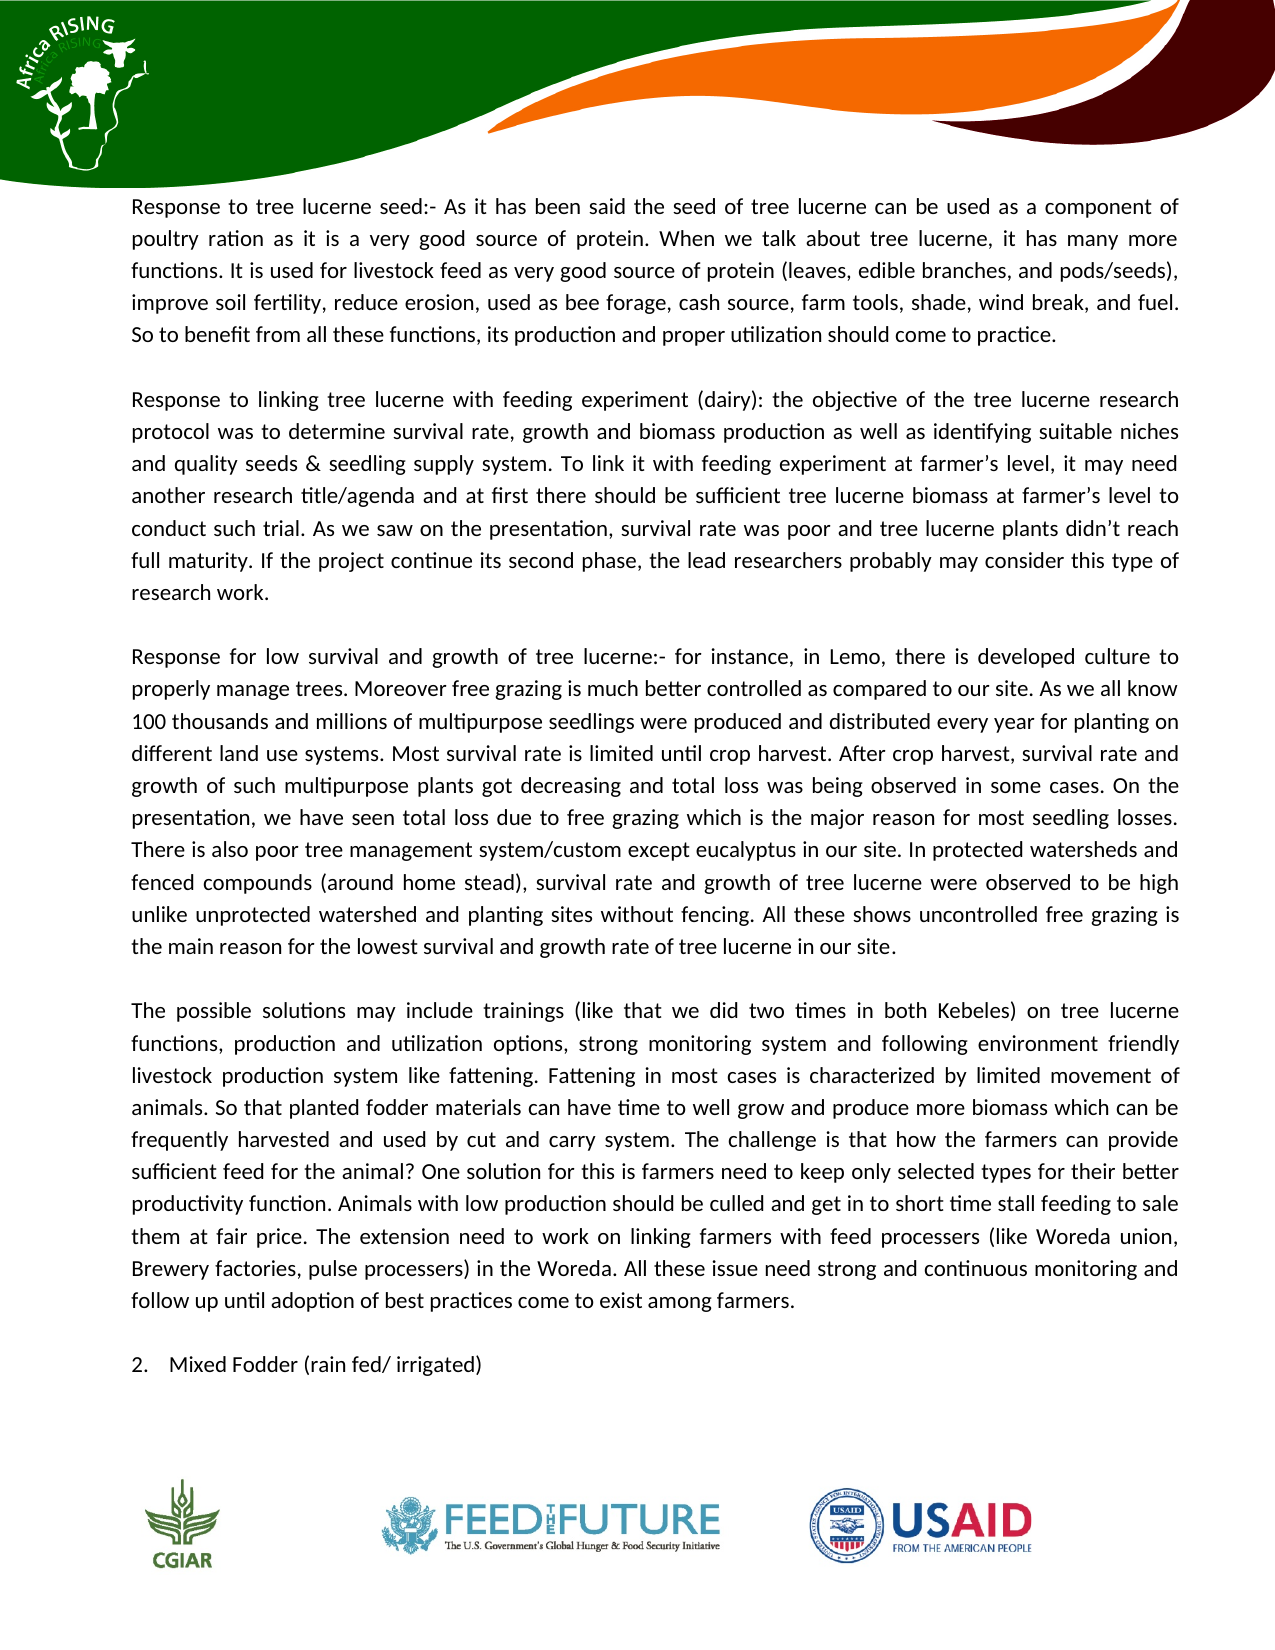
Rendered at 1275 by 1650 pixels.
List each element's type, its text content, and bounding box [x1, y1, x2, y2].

list Mixed Fodder (rain fed/ irrigated) [131, 1351, 1181, 1378]
text Response to linking tree lucerne with feeding experiment (dairy): the objective of the tree lucerne research protocol was to determine survival rate, growth and biomass production as well as identifying suitable niches and quality seeds & seedling supply system. To link it with feeding experiment at farmer’s level, it may need another research title/agenda and at first there should be sufficient tree lucerne biomass at farmer’s level to conduct such trial. As we saw on the presentation, survival rate was poor and tree lucerne plants didn’t reach full maturity. If the project continue its second phase, the lead researchers probably may consider this type of research work. [131, 385, 1181, 606]
text Response for low survival and growth of tree lucerne:- for instance, in Lemo, there is developed culture to properly manage trees. Moreover free grazing is much better controlled as compared to our site. As we all know 100 thousands and millions of multipurpose seedlings were produced and distributed every year for planting on different land use systems. Most survival rate is limited until crop harvest. After crop harvest, survival rate and growth of such multipurpose plants got decreasing and total loss was being observed in some cases. On the presentation, we have seen total loss due to free grazing which is the major reason for most seedling losses. There is also poor tree management system/custom except eucalyptus in our site. In protected watersheds and fenced compounds (around home stead), survival rate and growth of tree lucerne were observed to be high unlike unprotected watershed and planting sites without fencing. All these shows uncontrolled free grazing is the main reason for the lowest survival and growth rate of tree lucerne in our site. [131, 642, 1181, 960]
picture [0, 0, 1275, 188]
text The possible solutions may include trainings (like that we did two times in both Kebeles) on tree lucerne functions, production and utilization options, strong monitoring system and following environment friendly livestock production system like fattening. Fattening in most cases is characterized by limited movement of animals. So that planted fodder materials can have time to well grow and produce more biomass which can be frequently harvested and used by cut and carry system. The challenge is that how the farmers can provide sufficient feed for the animal? One solution for this is farmers need to keep only selected types for their better productivity function. Animals with low production should be culled and get in to short time stall feeding to sale them at fair price. The extension need to work on linking farmers with feed processers (like Woreda union, Brewery factories, pulse processers) in the Woreda. All these issue need strong and continuous monitoring and follow up until adoption of best practices come to exist among farmers. [131, 996, 1181, 1314]
picture [131, 1476, 1032, 1575]
text Response to tree lucerne seed:- As it has been said the seed of tree lucerne can be used as a component of poultry ration as it is a very good source of protein. When we talk about tree lucerne, it has many more functions. It is used for livestock feed as very good source of protein (leaves, edible branches, and pods/seeds), improve soil fertility, reduce erosion, used as bee forage, cash source, farm tools, shade, wind break, and fuel. So to benefit from all these functions, its production and proper utilization should come to practice. [131, 150, 1181, 348]
